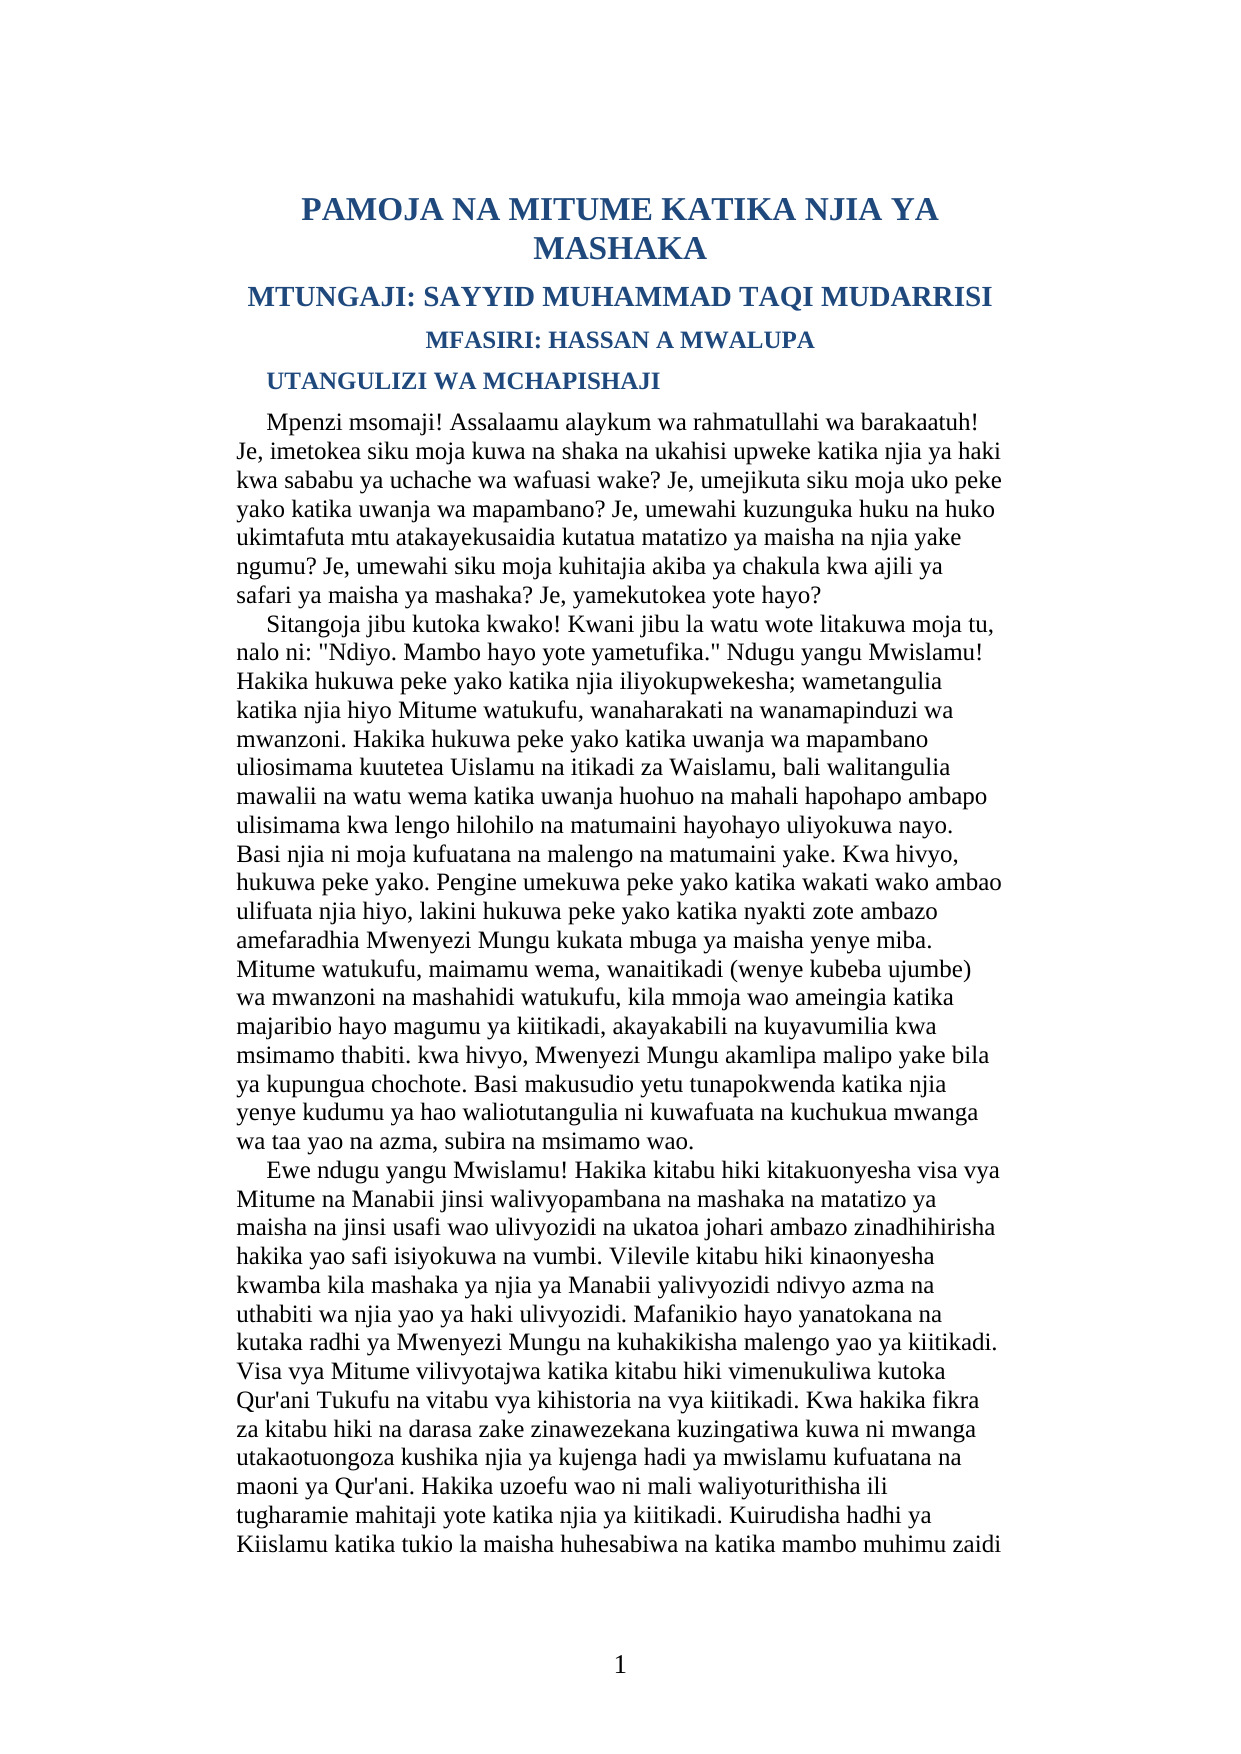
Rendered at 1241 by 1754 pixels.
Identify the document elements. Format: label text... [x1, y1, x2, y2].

subtitle PAMOJA NA MITUME KATIKA NJIA YA MASHAKA [236, 190, 1004, 266]
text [236, 1155, 1004, 1557]
text Mpenzi msomaji! Assalaamu alaykum wa rahmatullahi wa barakaatuh! Je, imetokea siku moja kuwa na shaka na ukahisi upweke katika njia ya haki kwa sababu ya uchache wa wafuasi wake? Je, umejikuta siku moja uko peke yako katika uwanja wa mapambano? Je, umewahi kuzunguka huku na huko ukimtafuta mtu atakayekusaidia kutatua matatizo ya maisha na njia yake ngumu? Je, umewahi siku moja kuhitajia akiba ya chakula kwa ajili ya safari ya maisha ya mashaka? Je, yamekutokea yote hayo? [236, 407, 1004, 609]
subtitle MFASIRI: HASSAN A MWALUPA [236, 325, 1004, 354]
subtitle MTUNGAJI: SAYYID MUHAMMAD TAQI MUDARRISI [236, 279, 1004, 312]
text Sitangoja jibu kutoka kwako! Kwani jibu la watu wote litakuwa moja tu, nalo ni: "Ndiyo. Mambo hayo yote yametufika." Ndugu yangu Mwislamu! Hakika hukuwa peke yako katika njia iliyokupwekesha; wametangulia katika njia hiyo Mitume watukufu, wanaharakati na wanamapinduzi wa mwanzoni. Hakika hukuwa peke yako katika uwanja wa mapambano uliosimama kuutetea Uislamu na itikadi za Waislamu, bali walitangulia mawalii na watu wema katika uwanja huohuo na mahali hapohapo ambapo ulisimama kwa lengo hilohilo na matumaini hayohayo uliyokuwa nayo. Basi njia ni moja kufuatana na malengo na matumaini yake. Kwa hivyo, hukuwa peke yako. Pengine umekuwa peke yako katika wakati wako ambao ulifuata njia hiyo, lakini hukuwa peke yako katika nyakti zote ambazo amefaradhia Mwenyezi Mungu kukata mbuga ya maisha yenye miba. Mitume watukufu, maimamu wema, wanaitikadi (wenye kubeba ujumbe) wa mwanzoni na mashahidi watukufu, kila mmoja wao ameingia katika majaribio hayo magumu ya kiitikadi, akayakabili na kuyavumilia kwa msimamo thabiti. kwa hivyo, Mwenyezi Mungu akamlipa malipo yake bila ya kupungua chochote. Basi makusudio yetu tunapokwenda katika njia yenye kudumu ya hao waliotutangulia ni kuwafuata na kuchukua mwanga wa taa yao na azma, subira na msimamo wao. [236, 609, 1004, 1155]
subtitle UTANGULIZI WA MCHAPISHAJI [236, 366, 1004, 395]
